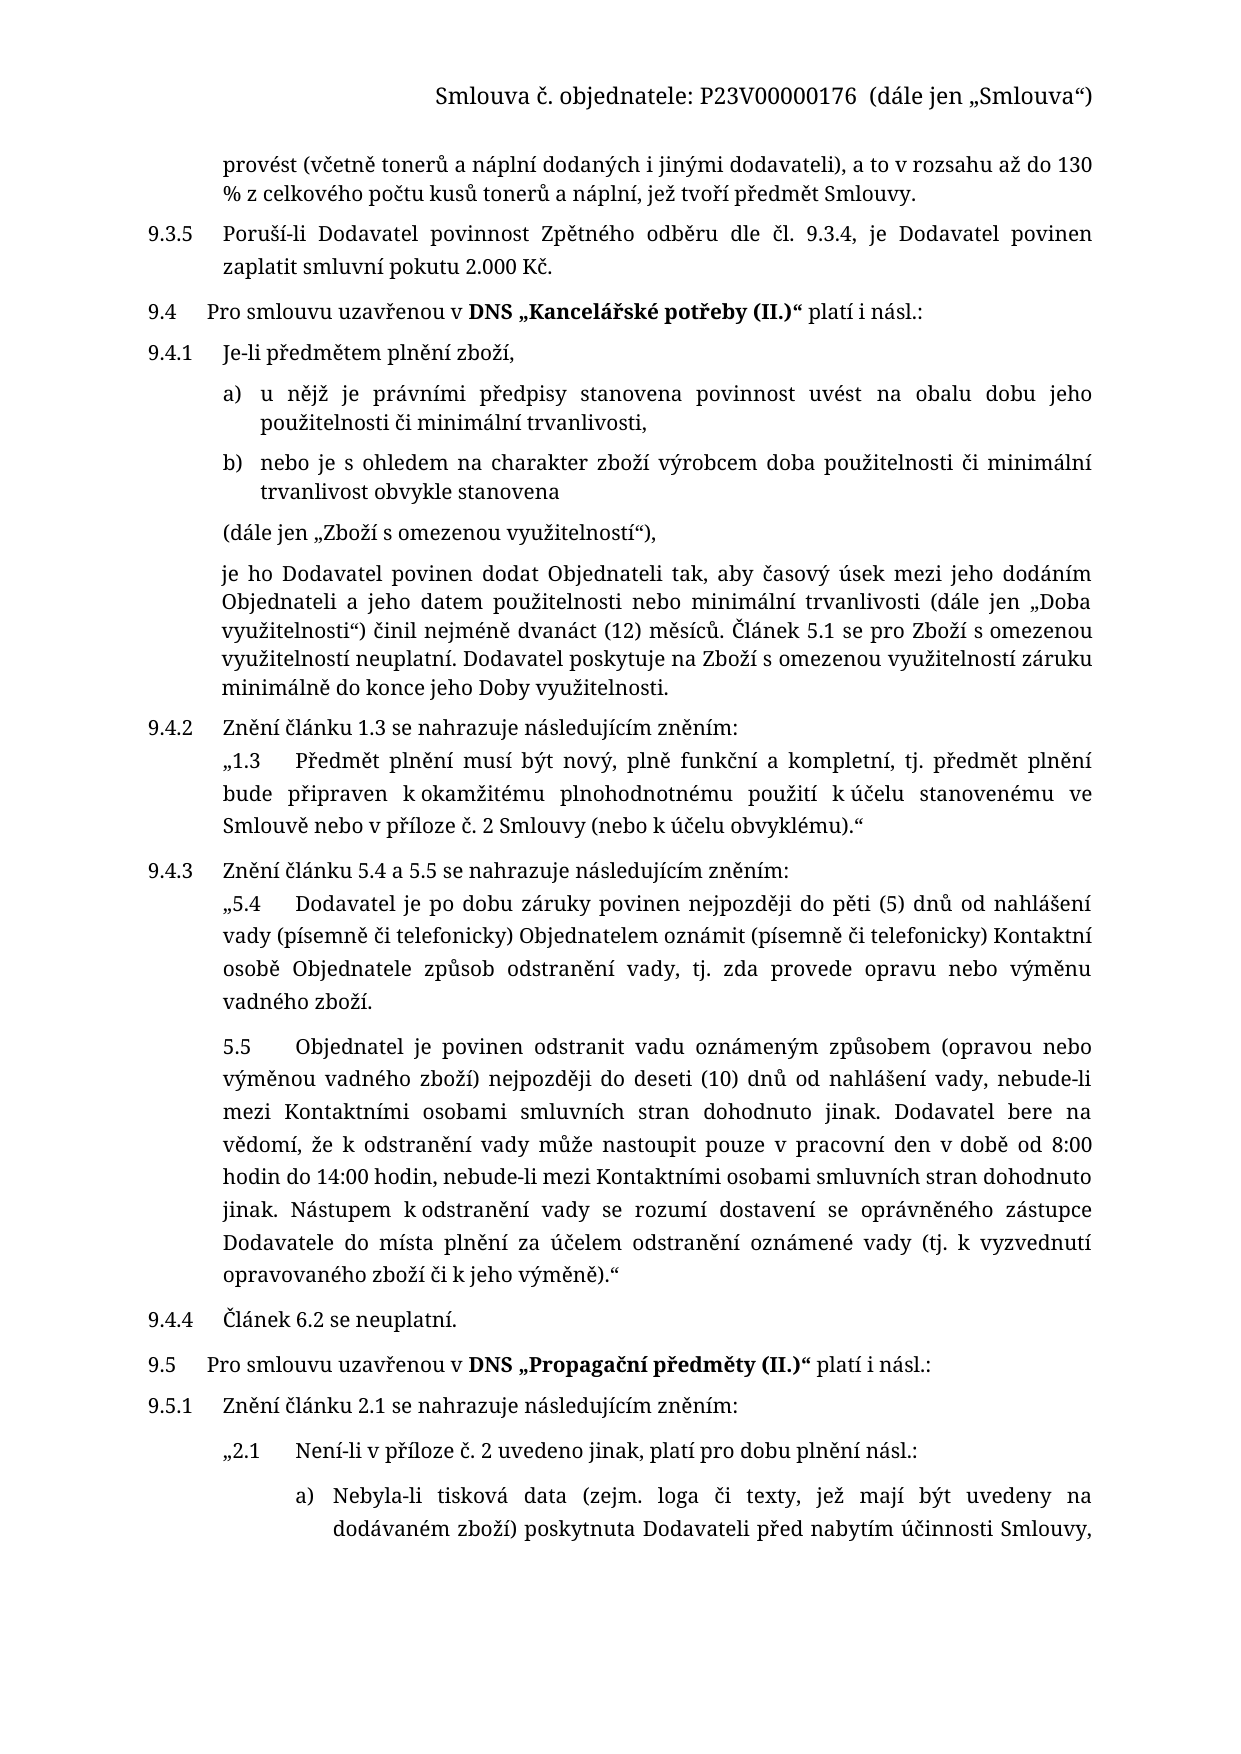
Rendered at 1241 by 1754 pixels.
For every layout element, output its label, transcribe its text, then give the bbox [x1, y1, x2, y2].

list „1.3 Předmět plnění musí být nový, plně funkční a kompletní, tj. předmět plnění bude připraven k okamžitému plnohodnotnému použití k účelu stanovenému ve Smlouvě nebo v příloze č. 2 Smlouvy (nebo k účelu obvyklému).“ [223, 746, 1093, 840]
list Znění článku 5.4 a 5.5 se nahrazuje následujícím zněním: [148, 856, 1093, 885]
list nebo je s ohledem na charakter zboží výrobcem doba použitelnosti či minimální trvanlivost obvykle stanovena [223, 448, 1093, 505]
text je ho Dodavatel povinen dodat Objednateli tak, aby časový úsek mezi jeho dodáním Objednateli a jeho datem použitelnosti nebo minimální trvanlivosti (dále jen „Doba využitelnosti“) činil nejméně dvanáct (12) měsíců. Článek 5.1 se pro Zboží s omezenou využitelností neuplatní. Dodavatel poskytuje na Zboží s omezenou využitelností záruku minimálně do konce jeho Doby využitelnosti. [221, 559, 1093, 701]
list „2.1 Není-li v příloze č. 2 uvedeno jinak, platí pro dobu plnění násl.: [223, 1436, 1093, 1465]
list Pro smlouvu uzavřenou v DNS „Kancelářské potřeby (II.)“ platí i násl.: [148, 297, 1093, 326]
list Je-li předmětem plnění zboží, [148, 338, 1093, 367]
list Pro smlouvu uzavřenou v DNS „Propagační předměty (II.)“ platí i násl.: [148, 1350, 1093, 1379]
list 5.5 Objednatel je povinen odstranit vadu oznámeným způsobem (opravou nebo výměnou vadného zboží) nejpozději do deseti (10) dnů od nahlášení vady, nebude-li mezi Kontaktními osobami smluvních stran dohodnuto jinak. Dodavatel bere na vědomí, že k odstranění vady může nastoupit pouze v pracovní den v době od 8:00 hodin do 14:00 hodin, nebude-li mezi Kontaktními osobami smluvních stran dohodnuto jinak. Nástupem k odstranění vady se rozumí dostavení se oprávněného zástupce Dodavatele do místa plnění za účelem odstranění oznámené vady (tj. k vyzvednutí opravovaného zboží či k jeho výměně).“ [223, 1032, 1093, 1289]
list Článek 6.2 se neuplatní. [148, 1305, 1093, 1334]
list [148, 150, 1093, 207]
list Znění článku 1.3 se nahrazuje následujícím zněním: [148, 713, 1093, 742]
list Znění článku 2.1 se nahrazuje následujícím zněním: [148, 1391, 1093, 1420]
list „5.4 Dodavatel je po dobu záruky povinen nejpozději do pěti (5) dnů od nahlášení vady (písemně či telefonicky) Objednatelem oznámit (písemně či telefonicky) Kontaktní osobě Objednatele způsob odstranění vady, tj. zda provede opravu nebo výměnu vadného zboží. [223, 889, 1093, 1015]
list Poruší-li Dodavatel povinnost Zpětného odběru dle čl. 9.3.4, je Dodavatel povinen zaplatit smluvní pokutu 2.000 Kč. [148, 219, 1093, 281]
list u nějž je právními předpisy stanovena povinnost uvést na obalu dobu jeho použitelnosti či minimální trvanlivosti, [223, 379, 1093, 436]
text (dále jen „Zboží s omezenou využitelností“), [223, 518, 1093, 546]
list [295, 1482, 1093, 1543]
